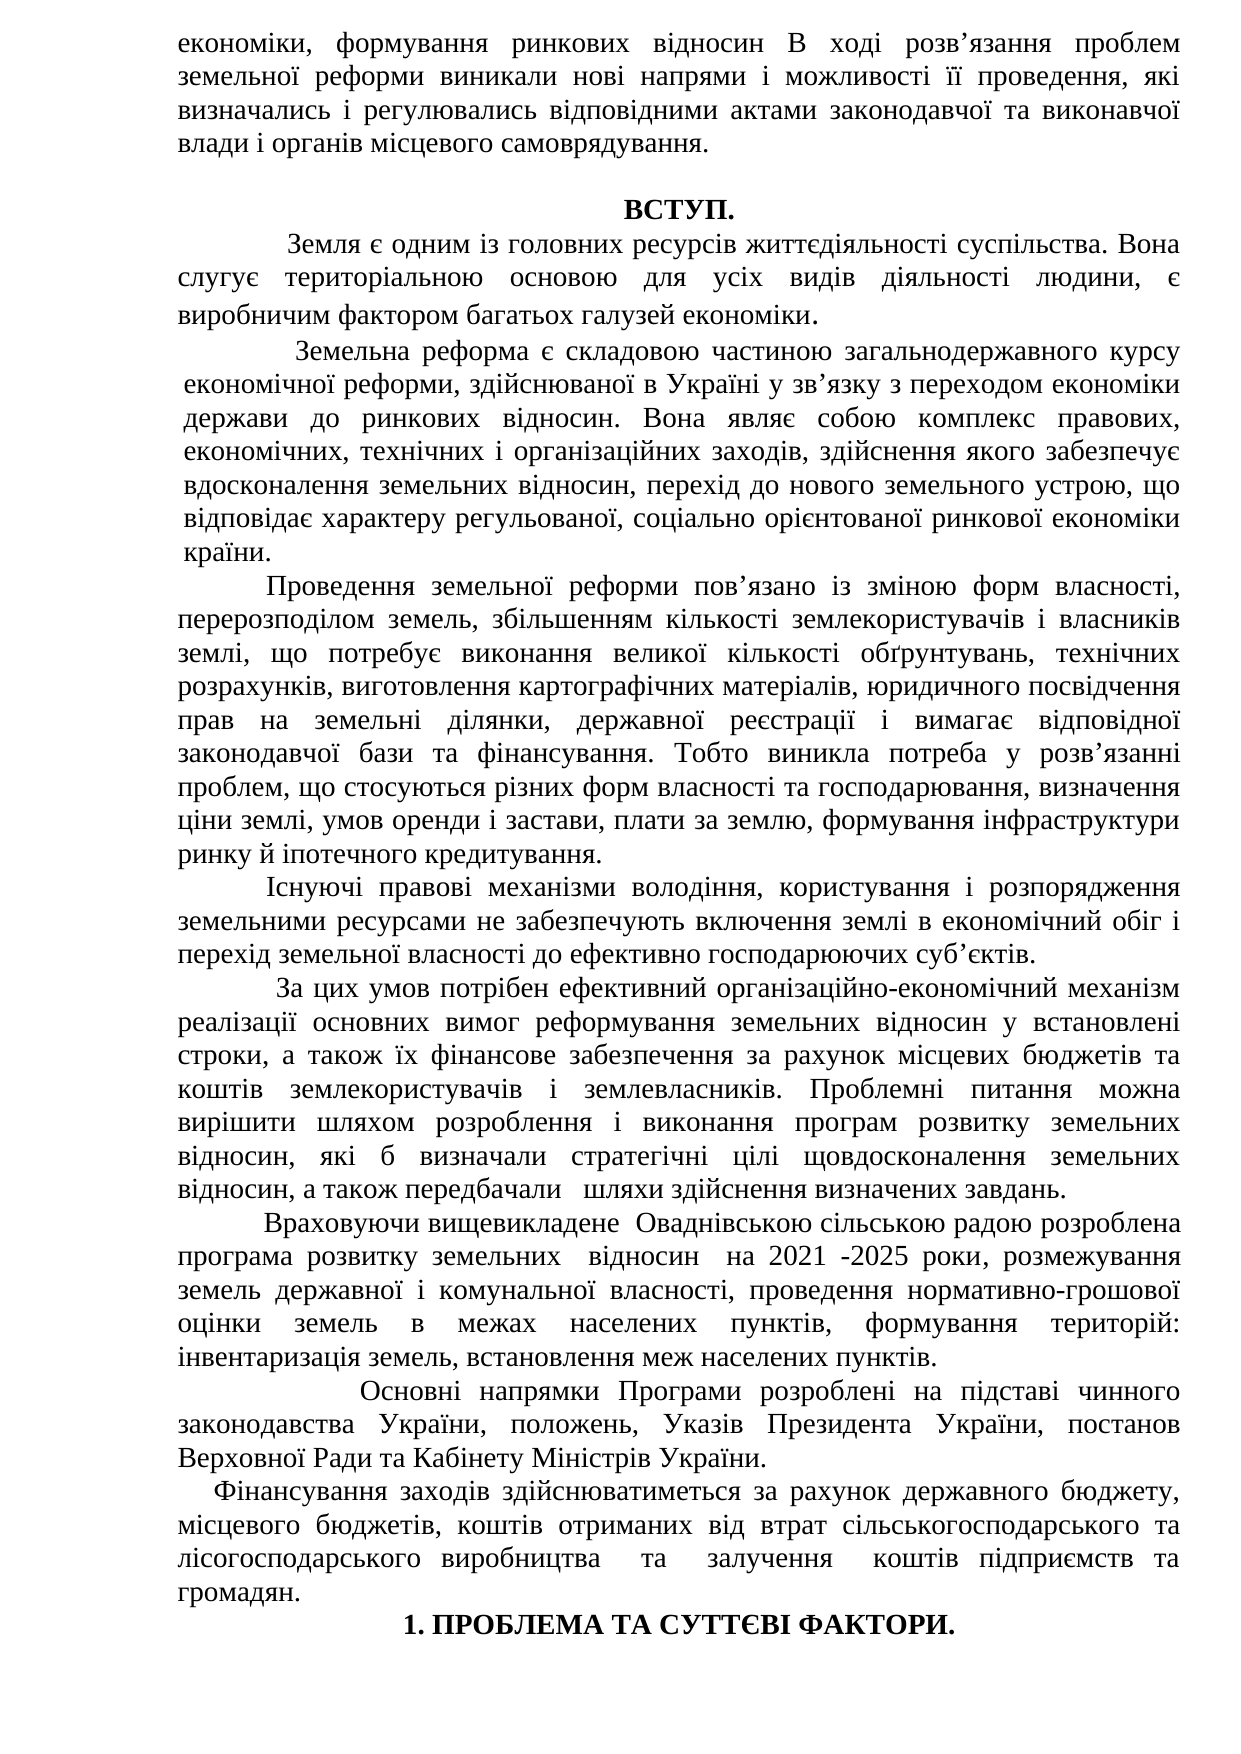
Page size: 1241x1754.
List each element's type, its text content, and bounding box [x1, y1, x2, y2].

text ВСТУП. [177, 192, 1181, 226]
text Існуючі правові механізми володіння, користування і розпорядження земельними ресурсами не забезпечують включення землі в економічний обіг і перехід земельної власності до ефективно господарюючих суб’єктів. [177, 869, 1181, 970]
text Фінансування заходів здійснюватиметься за рахунок державного бюджету, місцевого бюджетів, коштів отриманих від втрат сільськогосподарського та лісогосподарського виробництва та залучення коштів підприємств та громадян. [177, 1473, 1181, 1607]
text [177, 25, 1181, 159]
text 1. ПРОБЛЕМА ТА СУТТЄВІ ФАКТОРИ. [177, 1607, 1181, 1641]
text Враховуючи вищевикладене Оваднівською сільською радою розроблена програма розвитку земельних відносин на 2021 -2025 роки, розмежування земель державної і комунальної власності, проведення нормативно-грошової оцінки земель в межах населених пунктів, формування територій: інвентаризація земель, встановлення меж населених пунктів. [177, 1205, 1181, 1373]
text Проведення земельної реформи пов’язано із зміною форм власності, перерозподілом земель, збільшенням кількості землекористувачів і власників землі, що потребує виконання великої кількості обґрунтувань, технічних розрахунків, виготовлення картографічних матеріалів, юридичного посвідчення прав на земельні ділянки, державної реєстрації і вимагає відповідної законодавчої бази та фінансування. Тобто виникла потреба у розв’язанні проблем, що стосуються різних форм власності та господарювання, визначення ціни землі, умов оренди і застави, плати за землю, формування інфраструктури ринку й іпотечного кредитування. [177, 568, 1181, 869]
text Земельна реформа є складовою частиною загальнодержавного курсу економічної реформи, здійснюваної в Україні у зв’язку з переходом економіки держави до ринкових відносин. Вона являє собою комплекс правових, економічних, технічних і організаційних заходів, здійснення якого забезпечує вдосконалення земельних відносин, перехід до нового земельного устрою, що відповідає характеру регульованої, соціально орієнтованої ринкової економіки країни. [183, 333, 1181, 568]
text Земля є одним із головних ресурсів життєдіяльності суспільства. Вона слугує територіальною основою для усіх видів діяльності людини, є виробничим фактором багатьох галузей економіки. [177, 226, 1181, 333]
text За цих умов потрібен ефективний організаційно-економічний механізм реалізації основних вимог реформування земельних відносин у встановлені строки, а також їх фінансове забезпечення за рахунок місцевих бюджетів та коштів землекористувачів і землевласників. Проблемні питання можна вирішити шляхом розроблення і виконання програм розвитку земельних відносин, які б визначали стратегічні цілі щовдосконалення земельних відносин, а також передбачали шляхи здійснення визначених завдань. [177, 970, 1181, 1205]
text Основні напрямки Програми розроблені на підставі чинного законодавства України, положень, Указів Президента України, постанов Верховної Ради та Кабінету Міністрів України. [177, 1373, 1181, 1473]
